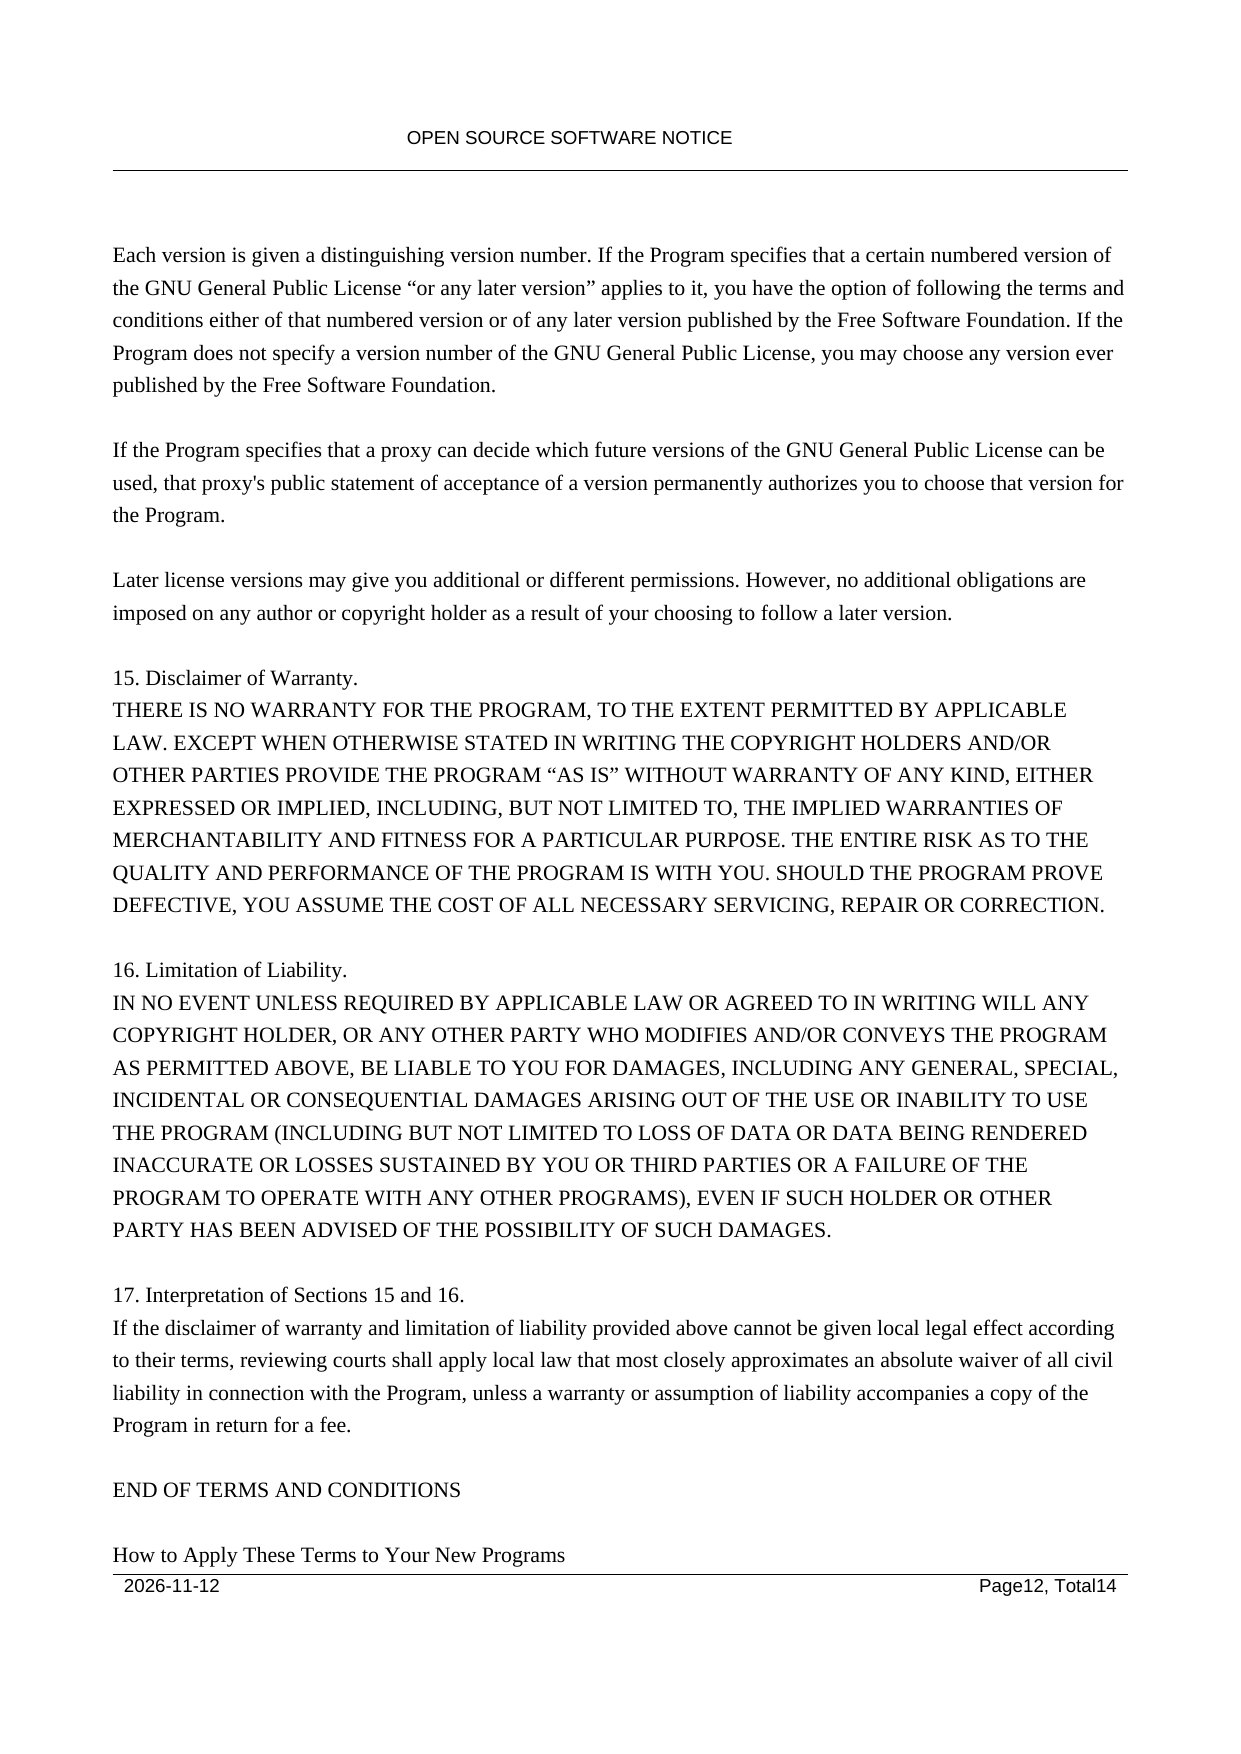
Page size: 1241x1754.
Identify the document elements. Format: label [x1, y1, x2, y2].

text [112, 206, 1128, 1571]
